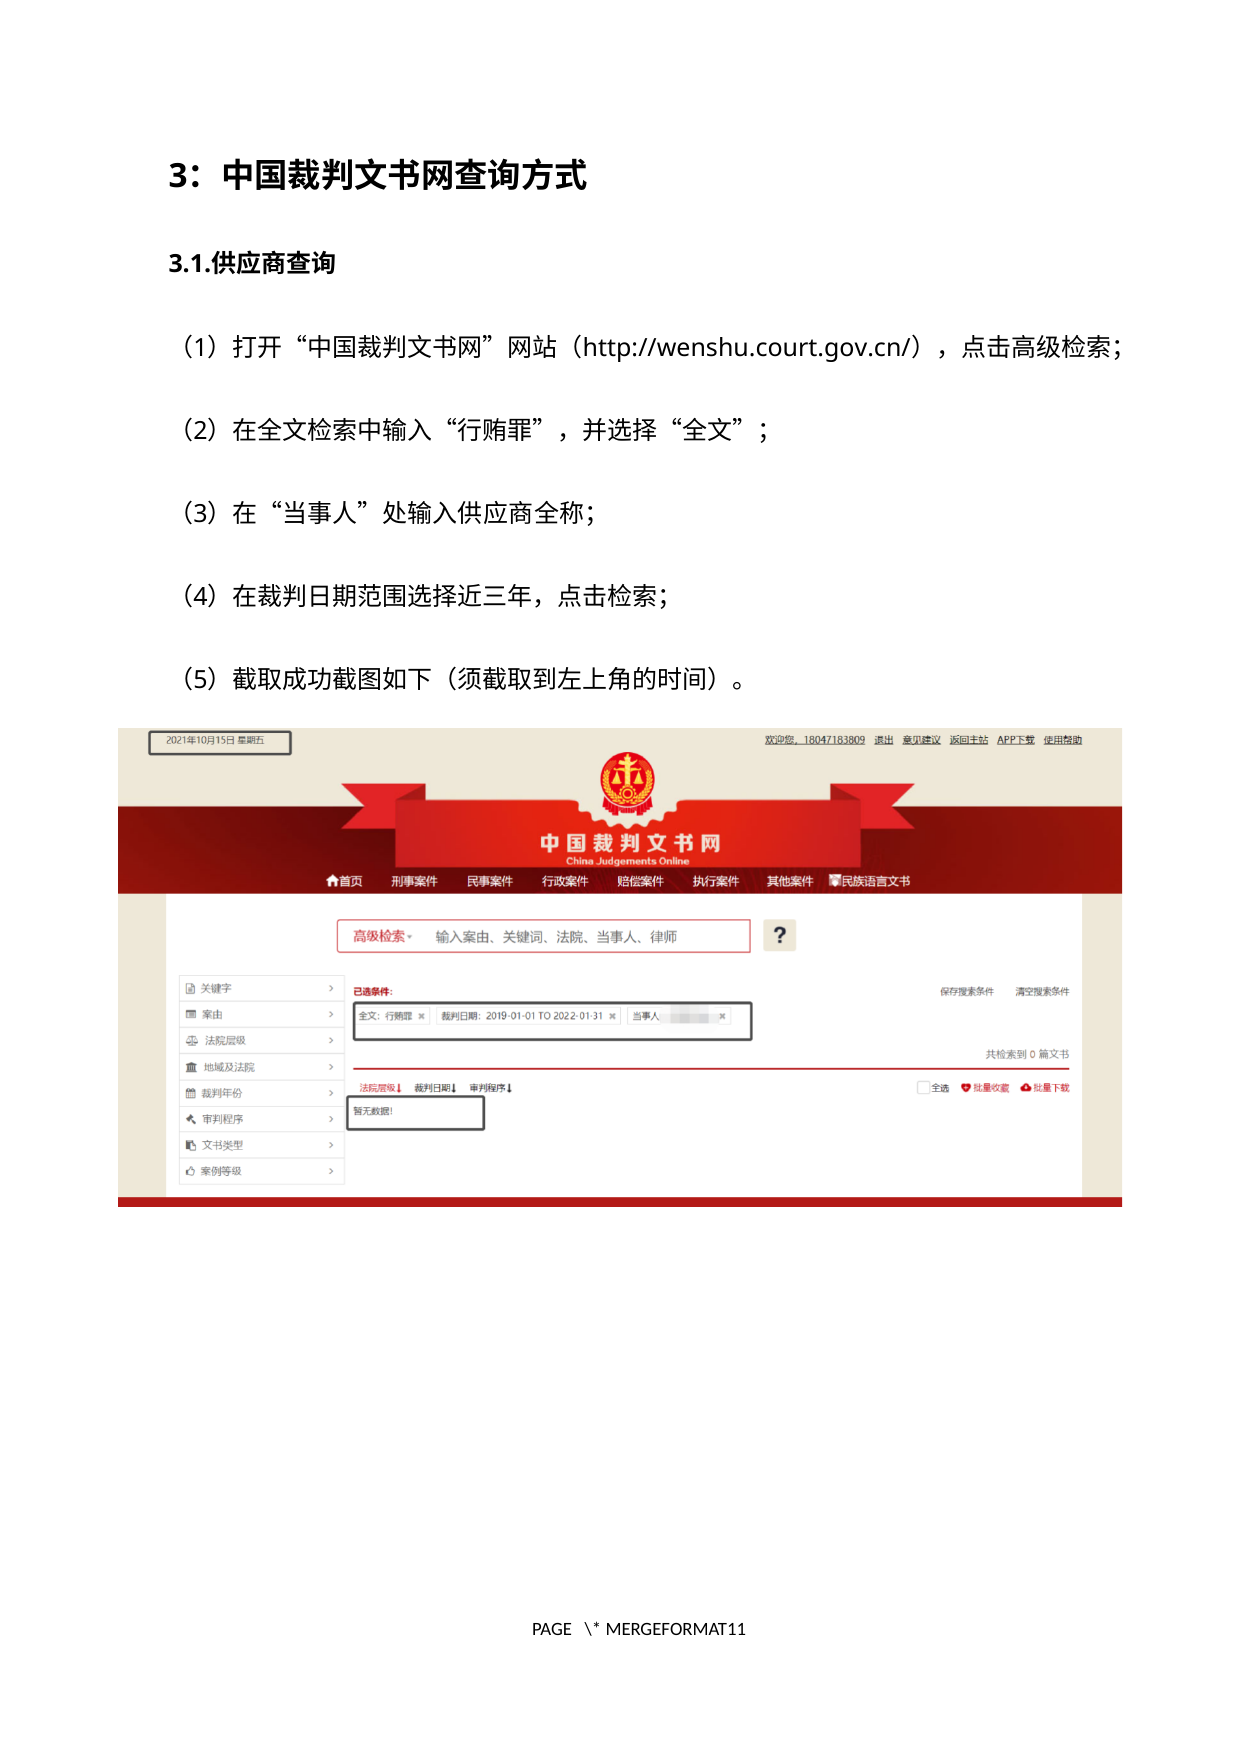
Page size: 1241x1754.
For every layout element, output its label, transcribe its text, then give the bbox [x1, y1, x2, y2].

text 3.1.供应商查询 [118, 229, 1122, 294]
text （5）截取成功截图如下（须截取到左上角的时间）。 [118, 645, 1122, 710]
text （4）在裁判日期范围选择近三年，点击检索； [118, 562, 1122, 627]
text 3：中国裁判文书网查询方式 [118, 140, 1240, 205]
text （2）在全文检索中输入“行贿罪”，并选择“全文”； [118, 396, 1122, 461]
text （3）在“当事人”处输入供应商全称； [118, 479, 1122, 544]
picture [118, 728, 1123, 1207]
text （1）打开“中国裁判文书网”网站（http://wenshu.court.gov.cn/），点击高级检索； [118, 313, 1122, 378]
